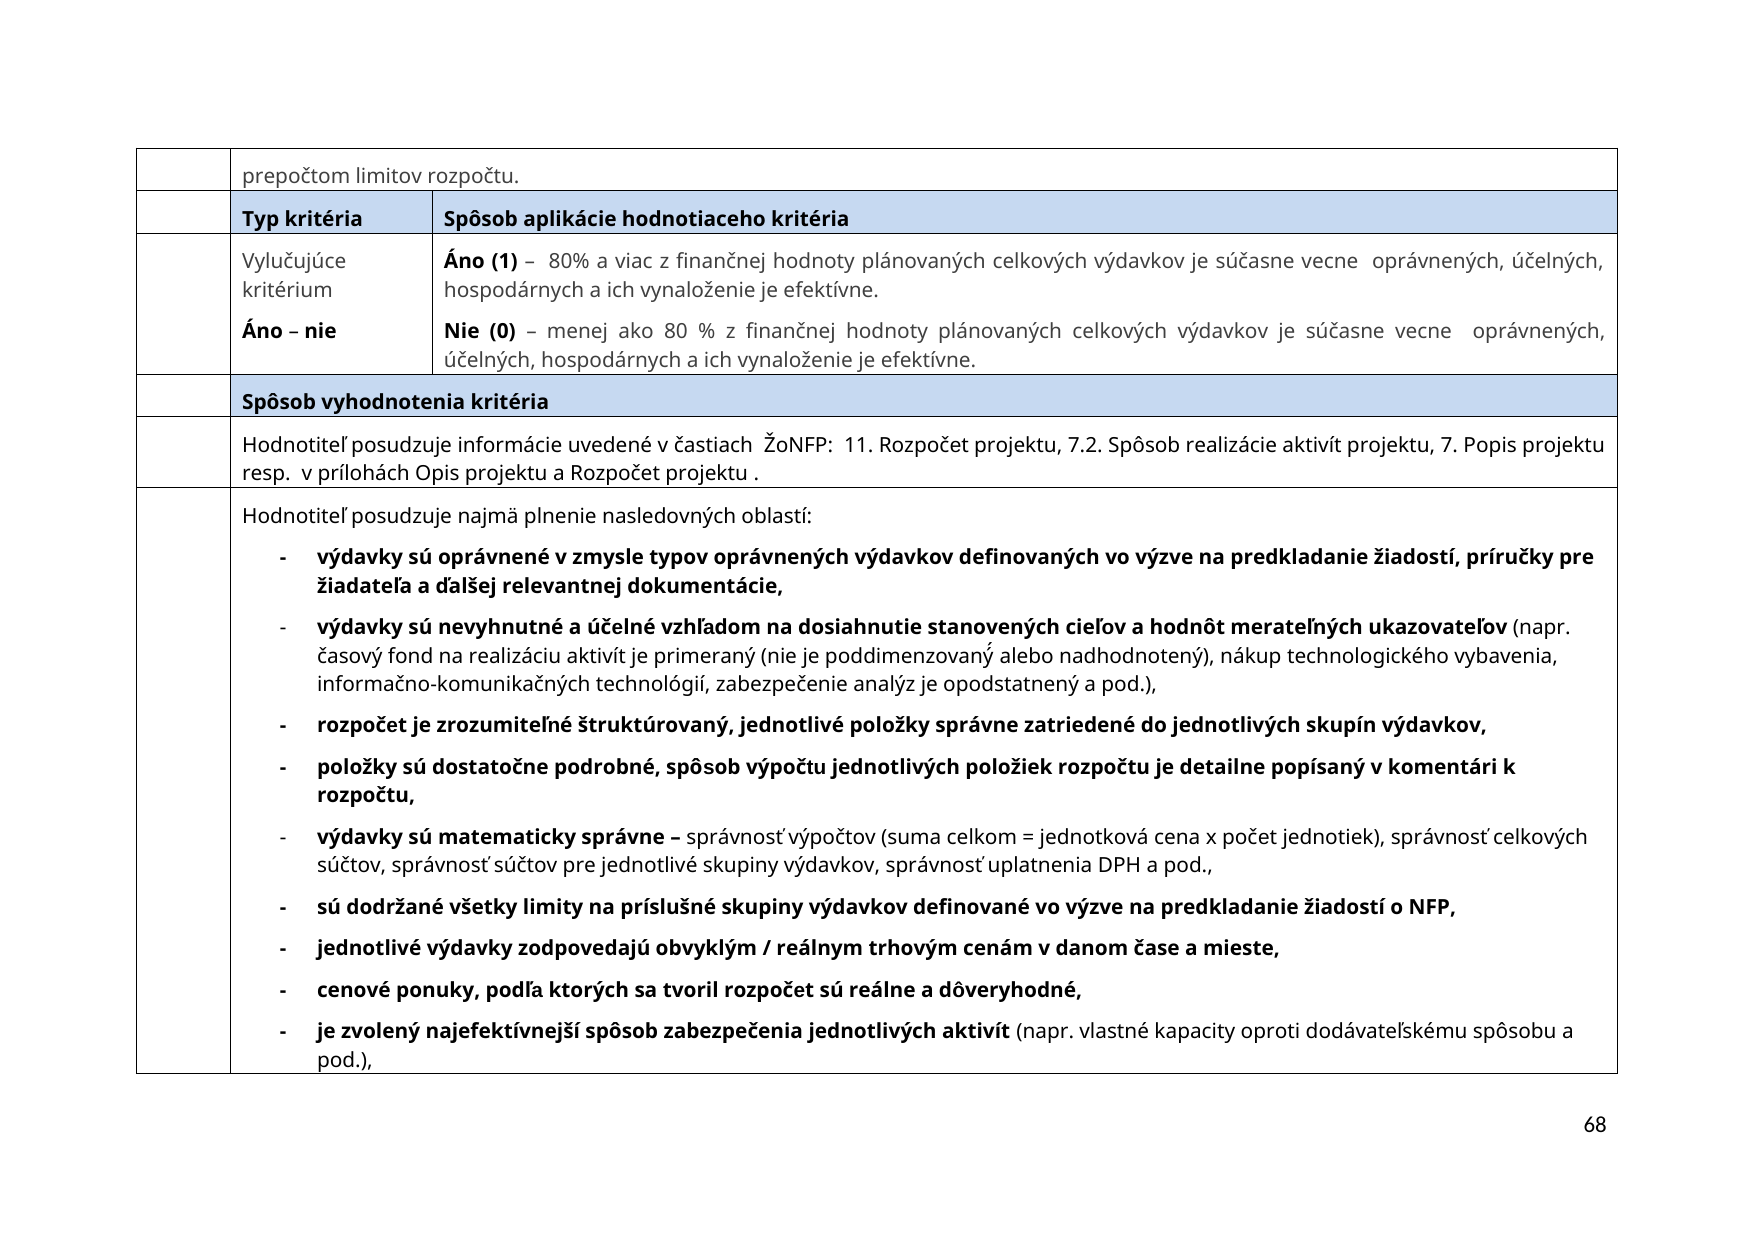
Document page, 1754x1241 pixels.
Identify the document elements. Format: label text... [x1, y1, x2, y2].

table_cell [231, 488, 1617, 1073]
table_cell [137, 375, 230, 416]
table_cell Hodnotiteľ posudzuje informácie uvedené v častiach ŽoNFP: 11. Rozpočet projektu, 7.2. Spôsob realizácie aktivít projektu, 7. Popis projektu resp. v prílohách Opis projektu a Rozpočet projektu . [231, 417, 1617, 487]
table_cell Vylučujúce kritérium Áno – nie [231, 234, 432, 373]
table_cell Áno (1) – 80% a viac z finančnej hodnoty plánovaných celkových výdavkov je súčasne vecne oprávnených, účelných, hospodárnych a ich vynaloženie je efektívne. Nie (0) – menej ako 80 % z finančnej hodnoty plánovaných celkových výdavkov je súčasne vecne oprávnených, účelných, hospodárnych a ich vynaloženie je efektívne. [433, 234, 1617, 373]
table_cell [137, 234, 230, 373]
table_cell Spôsob aplikácie hodnotiaceho kritéria [433, 191, 1617, 233]
table_cell [137, 488, 230, 1073]
table_cell Typ kritéria [231, 191, 432, 233]
table_cell [137, 417, 230, 487]
table_cell Spôsob vyhodnotenia kritéria [231, 375, 1617, 416]
table_cell [137, 191, 230, 233]
table_cell [137, 149, 230, 190]
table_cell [231, 149, 1617, 190]
